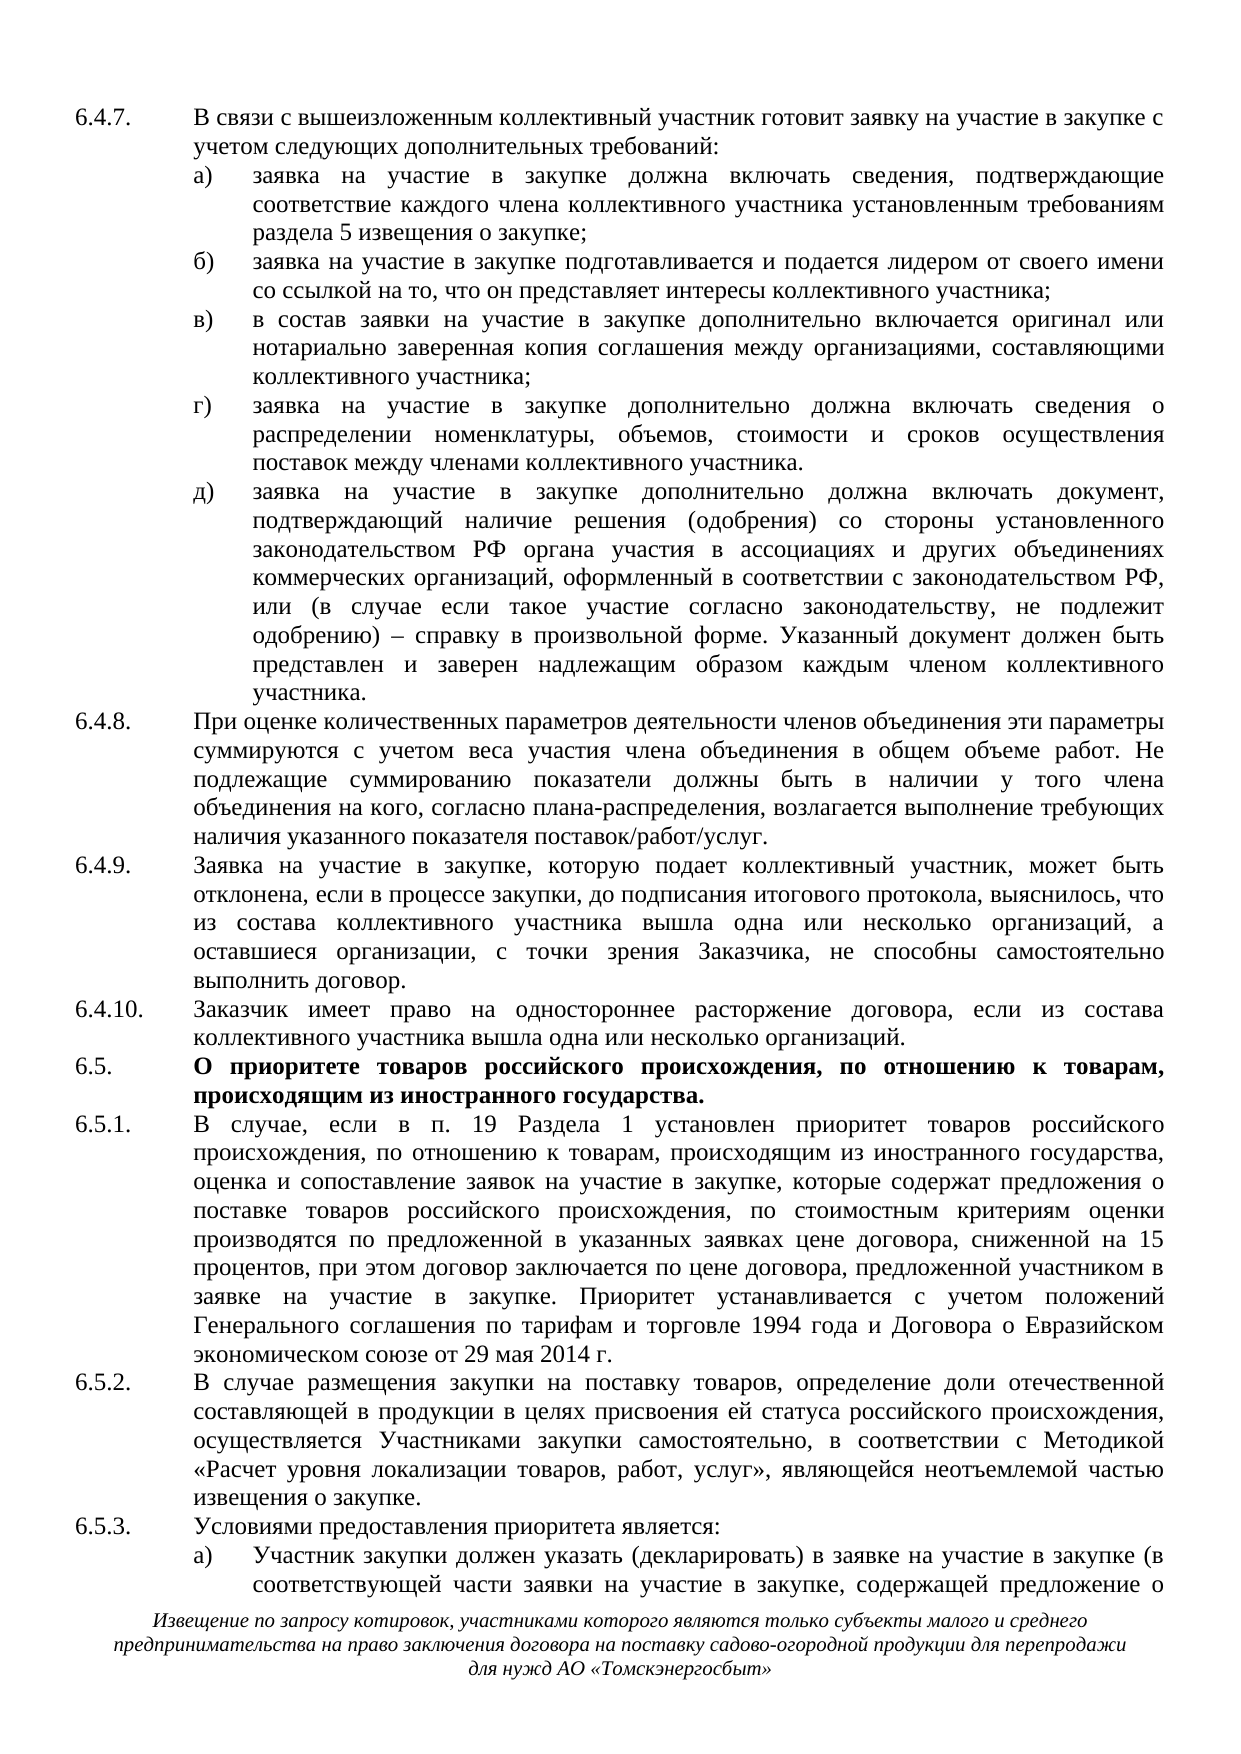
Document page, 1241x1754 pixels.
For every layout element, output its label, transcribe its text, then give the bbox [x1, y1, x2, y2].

list заявка на участие в закупке дополнительно должна включать сведения о распределении номенклатуры, объемов, стоимости и сроков осуществления поставок между членами коллективного участника. [193, 390, 1165, 476]
list в состав заявки на участие в закупке дополнительно включается оригинал или нотариально заверенная копия соглашения между организациями, составляющими коллективного участника; [193, 304, 1165, 390]
list В случае размещения закупки на поставку товаров, определение доли отечественной составляющей в продукции в целях присвоения ей статуса российского происхождения, осуществляется Участниками закупки самостоятельно, в соответствии с Методикой «Расчет уровня локализации товаров, работ, услуг», являющейся неотъемлемой частью извещения о закупке. [75, 1367, 1165, 1511]
list В случае, если в п. 19 Раздела 1 установлен приоритет товаров российского происхождения, по отношению к товарам, происходящим из иностранного государства, оценка и сопоставление заявок на участие в закупке, которые содержат предложения о поставке товаров российского происхождения, по стоимостным критериям оценки производятся по предложенной в указанных заявках цене договора, сниженной на 15 процентов, при этом договор заключается по цене договора, предложенной участником в заявке на участие в закупке. Приоритет устанавливается с учетом положений Генерального соглашения по тарифам и торговле 1994 года и Договора о Евразийском экономическом союзе от 29 мая 2014 г. [75, 1109, 1165, 1367]
list В связи с вышеизложенным коллективный участник готовит заявку на участие в закупке с учетом следующих дополнительных требований: [75, 102, 1165, 160]
list Заявка на участие в закупке, которую подает коллективный участник, может быть отклонена, если в процессе закупки, до подписания итогового протокола, выяснилось, что из состава коллективного участника вышла одна или несколько организаций, а оставшиеся организации, с точки зрения Заказчика, не способны самостоятельно выполнить договор. [75, 850, 1165, 994]
list заявка на участие в закупке дополнительно должна включать документ, подтверждающий наличие решения (одобрения) со стороны установленного законодательством РФ органа участия в ассоциациях и других объединениях коммерческих организаций, оформленный в соответствии с законодательством РФ, или (в случае если такое участие согласно законодательству, не подлежит одобрению) – справку в произвольной форме. Указанный документ должен быть представлен и заверен надлежащим образом каждым членом коллективного участника. [193, 476, 1165, 706]
list заявка на участие в закупке должна включать сведения, подтверждающие соответствие каждого члена коллективного участника установленным требованиям раздела 5 извещения о закупке; [193, 160, 1165, 246]
list При оценке количественных параметров деятельности членов объединения эти параметры суммируются с учетом веса участия члена объединения в общем объеме работ. Не подлежащие суммированию показатели должны быть в наличии у того члена объединения на кого, согласно плана-распределения, возлагается выполнение требующих наличия указанного показателя поставок/работ/услуг. [75, 706, 1165, 850]
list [193, 1540, 1165, 1597]
list заявка на участие в закупке подготавливается и подается лидером от своего имени со ссылкой на то, что он представляет интересы коллективного участника; [193, 246, 1165, 304]
list О приоритете товаров российского происхождения, по отношению к товарам, происходящим из иностранного государства. [75, 1051, 1165, 1109]
list Условиями предоставления приоритета является: [75, 1511, 1165, 1540]
list Заказчик имеет право на одностороннее расторжение договора, если из состава коллективного участника вышла одна или несколько организаций. [75, 994, 1165, 1051]
